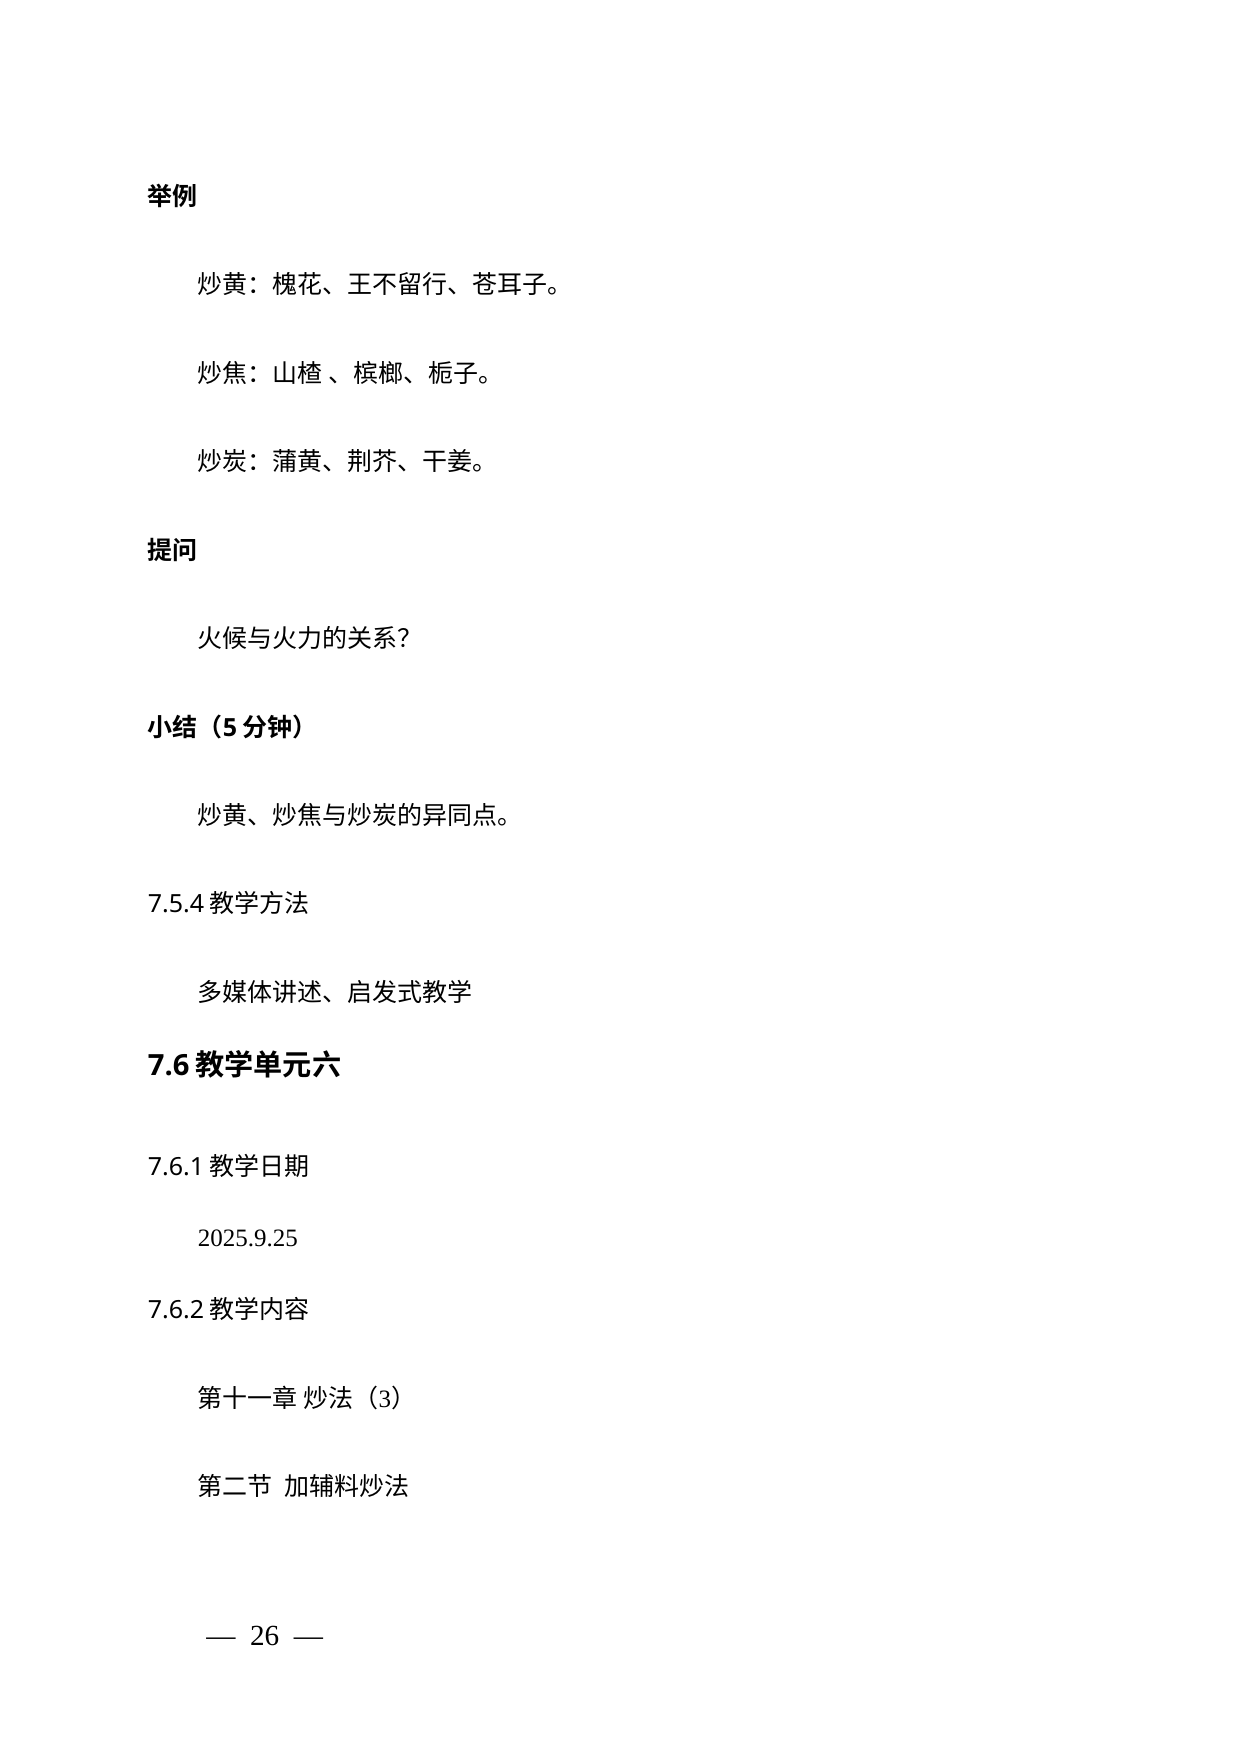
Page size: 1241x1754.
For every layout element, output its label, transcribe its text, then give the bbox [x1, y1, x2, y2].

text 炒黄：槐花、王不留行、苍耳子。 [148, 250, 1092, 315]
text 火候与火力的关系？ [148, 604, 1092, 669]
text 炒焦：山楂 、槟榔、栀子。 [148, 339, 1092, 404]
text 炒炭：蒲黄、荆芥、干姜。 [148, 427, 1092, 492]
text 多媒体讲述、启发式教学 [148, 958, 1092, 1023]
text 举例 [148, 162, 1092, 227]
text 7.6.1教学日期 [148, 1132, 1092, 1197]
text 7.6教学单元六 [148, 1030, 1092, 1095]
text 炒黄、炒焦与炒炭的异同点。 [148, 781, 1092, 846]
text 提问 [148, 516, 1092, 581]
text 7.6.2教学内容 [148, 1275, 1092, 1340]
text 小结（5分钟） [148, 693, 1092, 758]
text 2025.9.25 [148, 1221, 1092, 1253]
text 第十一章 炒法（3） [148, 1364, 1092, 1429]
text 第二节 加辅料炒法 [148, 1452, 1092, 1517]
text 7.5.4教学方法 [148, 869, 1092, 934]
